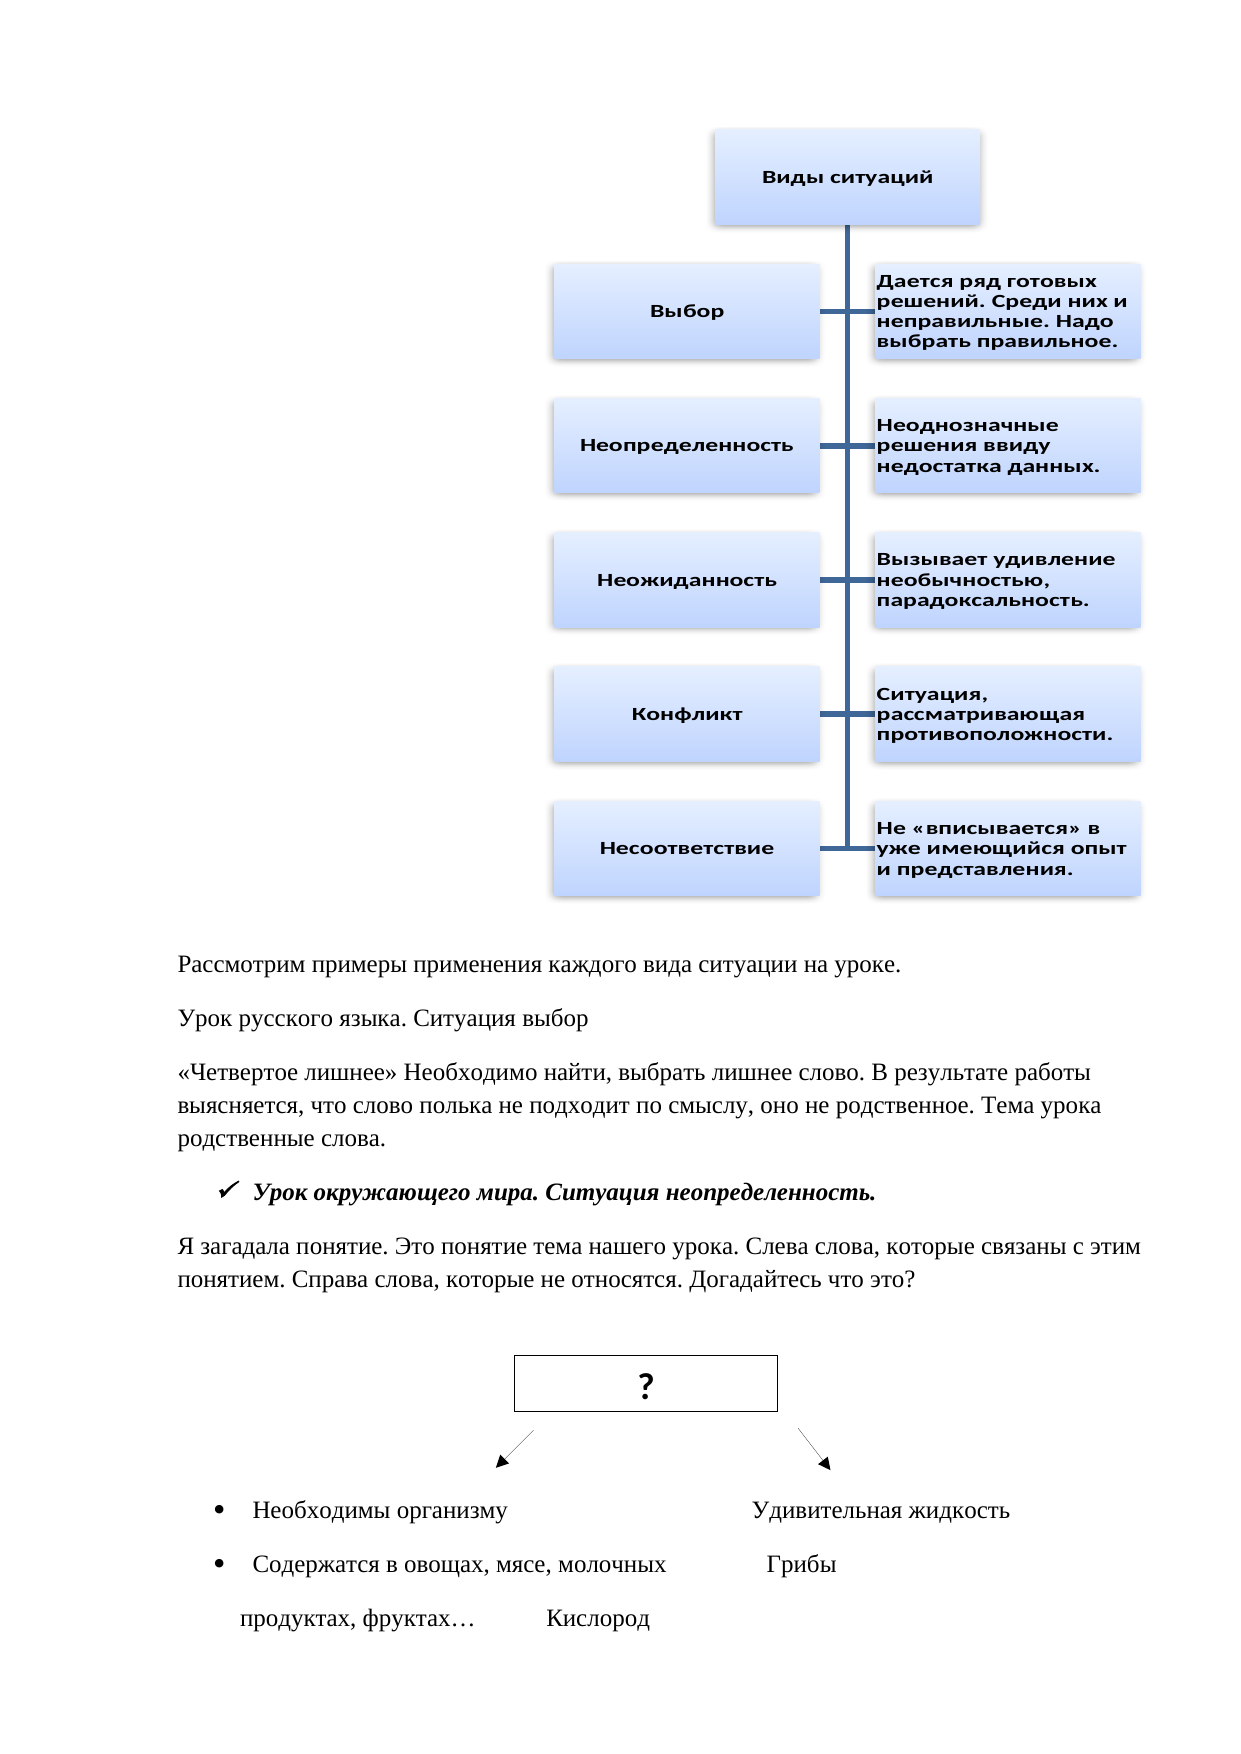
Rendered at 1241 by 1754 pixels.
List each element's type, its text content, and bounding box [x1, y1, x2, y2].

list Содержатся в овощах, мясе, молочных Грибы [215, 1549, 1152, 1578]
text продуктах, фруктах… Кислород [177, 1603, 1152, 1632]
text Урок русского языка. Ситуация выбор [177, 1003, 1152, 1032]
list Урок окружающего мира. Ситуация неопределенность. [215, 1177, 1152, 1206]
list Необходимы организму Удивительная жидкость [215, 1495, 1152, 1524]
text «Четвертое лишнее» Необходимо найти, выбрать лишнее слово. В результате работы выясняется, что слово полька не подходит по смыслу, оно не родственное. Тема урока родственные слова. [177, 1057, 1152, 1152]
text Я загадала понятие. Это понятие тема нашего урока. Слева слова, которые связаны с этим понятием. Справа слова, которые не относятся. Догадайтесь что это? [177, 1231, 1152, 1293]
text Рассмотрим примеры применения каждого вида ситуации на уроке. [177, 949, 1152, 978]
